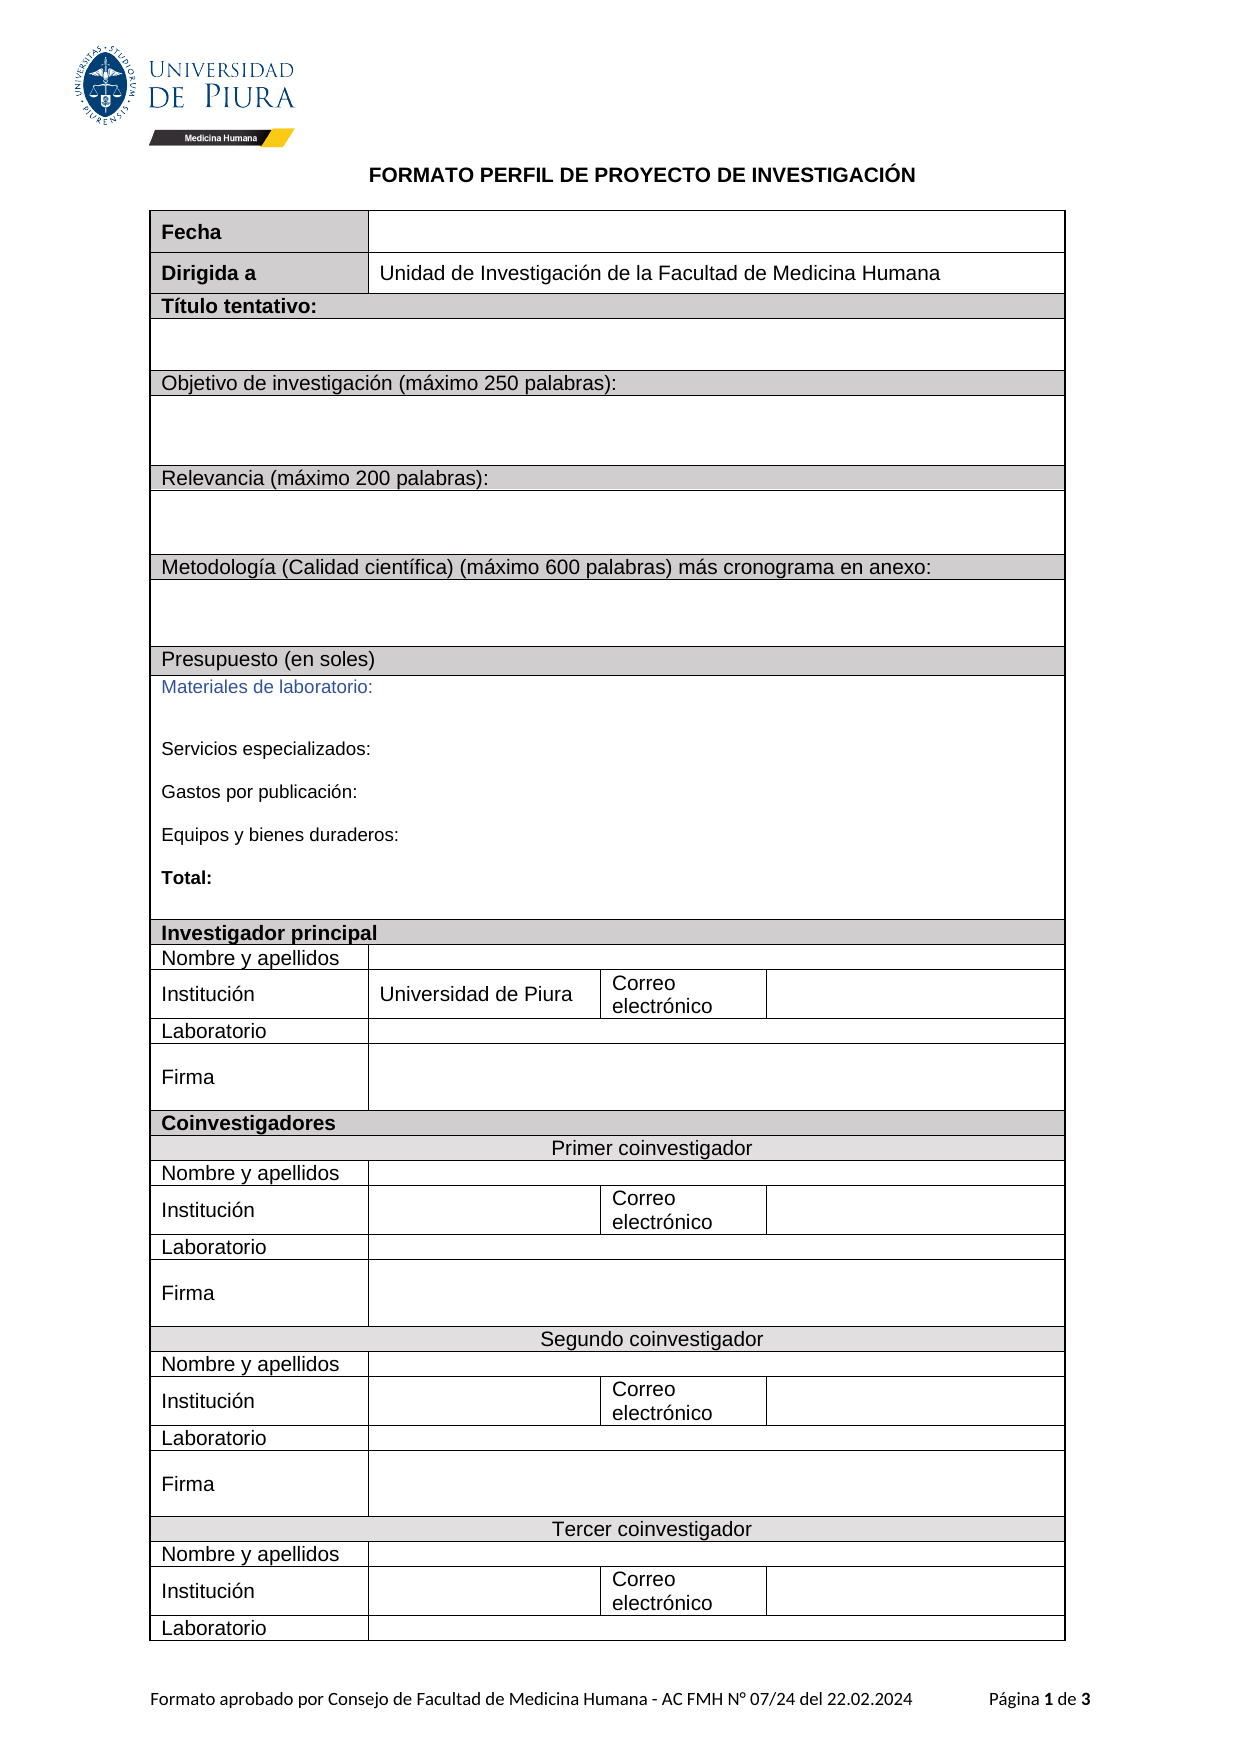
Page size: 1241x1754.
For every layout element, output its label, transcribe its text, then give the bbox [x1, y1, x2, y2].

table_cell Correo electrónico [601, 1377, 766, 1424]
table_cell Relevancia (máximo 200 palabras): [151, 466, 1064, 489]
table_cell Unidad de Investigación de la Facultad de Medicina Humana [369, 253, 1064, 293]
table_cell [767, 1186, 1064, 1234]
table_cell Firma [151, 1260, 368, 1326]
table_cell [369, 1542, 1064, 1566]
table_cell Firma [151, 1044, 368, 1110]
table_cell [369, 1451, 1064, 1516]
table_cell Materiales de laboratorio: Servicios especializados: Gastos por publicación: Equipos y bienes duraderos: Total: [151, 676, 1064, 919]
table_cell [151, 396, 1064, 464]
table_header [369, 211, 1064, 252]
table_cell Nombre y apellidos [151, 1542, 368, 1566]
table_cell Laboratorio [151, 1426, 368, 1449]
table_cell Título tentativo: [151, 294, 1064, 318]
table_cell [151, 319, 1064, 370]
table_cell Nombre y apellidos [151, 1352, 368, 1376]
table_cell Correo electrónico [601, 970, 766, 1018]
table_cell [369, 1426, 1064, 1449]
table_cell [369, 1186, 600, 1234]
table_cell Coinvestigadores [151, 1111, 1064, 1135]
table_cell Laboratorio [151, 1616, 368, 1640]
table_cell Presupuesto (en soles) [151, 647, 1064, 675]
table_header Fecha [151, 211, 368, 252]
table_cell [369, 945, 1064, 969]
table_cell Segundo coinvestigador [151, 1327, 1064, 1351]
table_cell [369, 1161, 1064, 1185]
table_cell [369, 1377, 600, 1424]
table_cell [369, 1019, 1064, 1043]
table_cell [151, 580, 1064, 646]
table_cell Primer coinvestigador [151, 1136, 1064, 1160]
table_cell Objetivo de investigación (máximo 250 palabras): [151, 371, 1064, 395]
table_cell Laboratorio [151, 1235, 368, 1259]
table_cell [369, 1044, 1064, 1110]
table_cell Metodología (Calidad científica) (máximo 600 palabras) más cronograma en anexo: [151, 555, 1064, 579]
table_cell Correo electrónico [601, 1567, 766, 1615]
table_cell [369, 1235, 1064, 1259]
table_cell [767, 970, 1064, 1018]
table_cell Universidad de Piura [369, 970, 600, 1018]
table_cell Laboratorio [151, 1019, 368, 1043]
table_cell Nombre y apellidos [151, 1161, 368, 1185]
table_cell [151, 491, 1064, 554]
table_cell Correo electrónico [601, 1186, 766, 1234]
text FORMATO PERFIL DE PROYECTO DE INVESTIGACIÓN [194, 162, 1090, 186]
table_cell Investigador principal [151, 920, 1064, 944]
table_cell [369, 1567, 600, 1615]
table_cell [767, 1377, 1064, 1424]
table_cell Institución [151, 1567, 368, 1615]
picture [63, 33, 313, 158]
table_cell [369, 1260, 1064, 1326]
table_cell Nombre y apellidos [151, 945, 368, 969]
table_cell Institución [151, 970, 368, 1018]
table_cell Dirigida a [151, 253, 368, 293]
table_cell [369, 1616, 1064, 1640]
table_cell [767, 1567, 1064, 1615]
table_cell Firma [151, 1451, 368, 1516]
table_cell Tercer coinvestigador [151, 1517, 1064, 1541]
table_cell [369, 1352, 1064, 1376]
table_cell Institución [151, 1377, 368, 1424]
table_cell Institución [151, 1186, 368, 1234]
